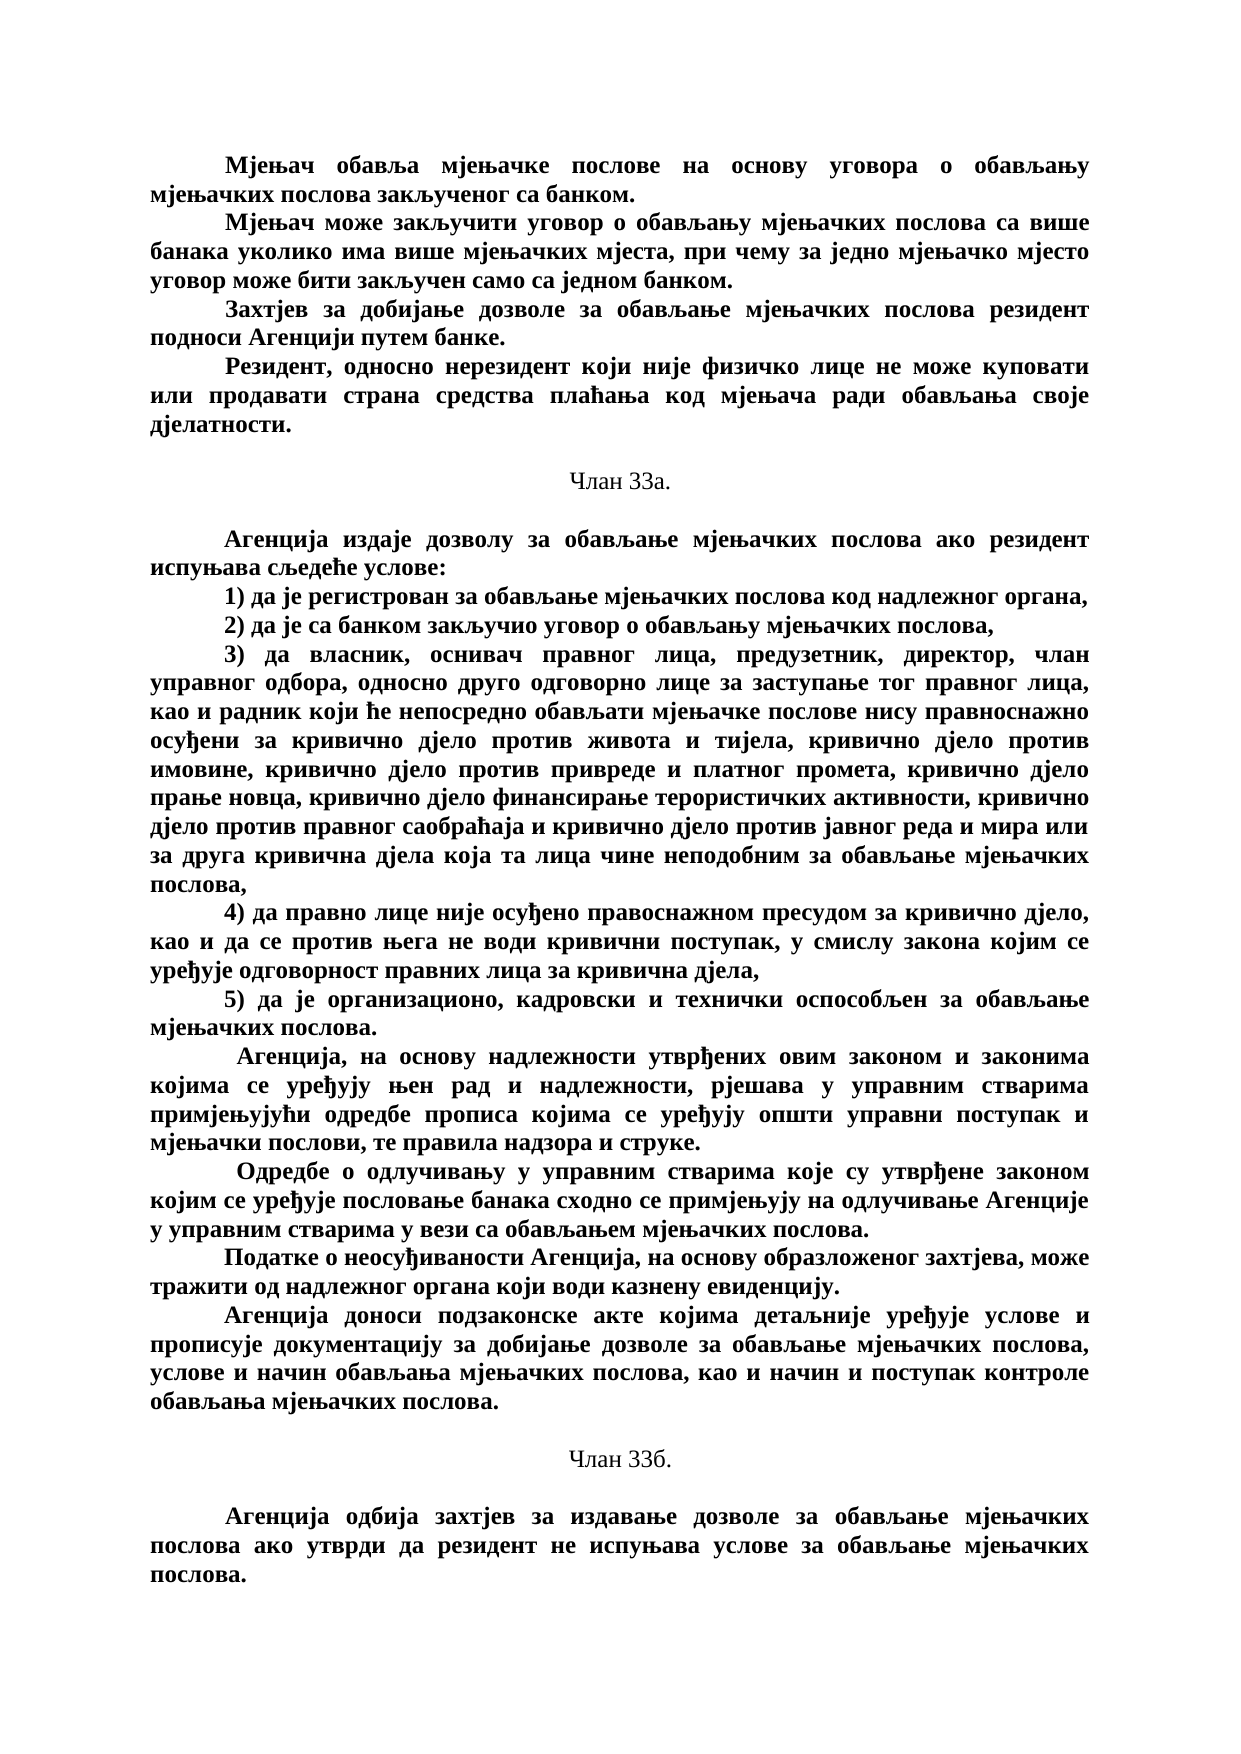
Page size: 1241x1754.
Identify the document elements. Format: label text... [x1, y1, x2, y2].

text Мјењач обавља мјењачке послове на основу уговора о обављању мјењачких послова закљученог са банком. [150, 150, 1090, 207]
text Мјењач може закључити уговор о обављању мјењачких послова са више банака уколико има више мјењачких мјеста, при чему за једно мјењачко мјесто уговор може бити закључен само са једном банком. [150, 207, 1090, 294]
text 5) да је организационо, кадровски и технички оспособљен за обављање мјењачких послова. [150, 984, 1090, 1041]
text Члан 33а. [150, 466, 1090, 495]
text 3) да власник, оснивач правног лица, предузетник, директор, члан управног одбора, односно друго одговорно лице за заступање тог правног лица, као и радник који ће непосредно обављати мјењачке послове нису правноснажно осуђени за кривично дјело против живота и тијела, кривично дјело против имовине, кривично дјело против привреде и платног промета, кривично дјело прање новца, кривично дјело финансирање терористичких активности, кривично дјело против правног саобраћаја и кривично дјело против јавног реда и мира или за друга кривична дјела која та лица чине неподобним за обављање мјењачких послова, [150, 639, 1090, 897]
text Агенција, на основу надлежности утврђених овим законом и законима којима се уређују њен рад и надлежности, рјешава у управним стварима примјењујући одредбе прописа којима се уређују општи управни поступак и мјењачки послови, те правила надзора и струке. [150, 1041, 1090, 1156]
text 1) да је регистрован за обављање мјењачких послова код надлежног органа, [150, 581, 1090, 610]
text Податке о неосуђиваности Агенција, на основу образложеног захтјева, може тражити од надлежног органа који води казнену евиденцију. [150, 1242, 1090, 1300]
text Агенција издаје дозволу за обављање мјењачких послова ако резидент испуњава сљедеће услове: [150, 524, 1090, 581]
text 2) да је са банком закључио уговор о обављању мјењачких послова, [150, 610, 1090, 639]
text Одредбе о одлучивању у управним стварима које су утврђене законом којим се уређује пословање банака сходно се примјењују на одлучивање Агенције у управним стварима у вези са обављањем мјењачких послова. [150, 1156, 1090, 1242]
text Резидент, односно нерезидент који није физичко лице не може куповати или продавати страна средства плаћања код мјењача ради обављања своје дјелатности. [150, 351, 1090, 437]
text Захтјев за добијање дозволе за обављање мјењачких послова резидент подноси Агенцији путем банке. [150, 294, 1090, 351]
text Агенција доноси подзаконске акте којима детаљније уређује услове и прописује документацију за добијање дозволе за обављање мјењачких послова, услове и начин обављања мјењачких послова, као и начин и поступак контроле обављања мјењачких послова. [150, 1300, 1090, 1415]
text Члан 33б. [150, 1444, 1090, 1472]
text Агенција одбија захтјев за издавање дозволе за обављање мјењачких послова ако утврди да резидент не испуњава услове за обављање мјењачких послова. [150, 1501, 1090, 1587]
text 4) да правно лице није осуђено правоснажном пресудом за кривично дјело, као и да се против њега не води кривични поступак, у смислу закона којим се уређује одговорност правних лица за кривична дјела, [150, 897, 1090, 984]
